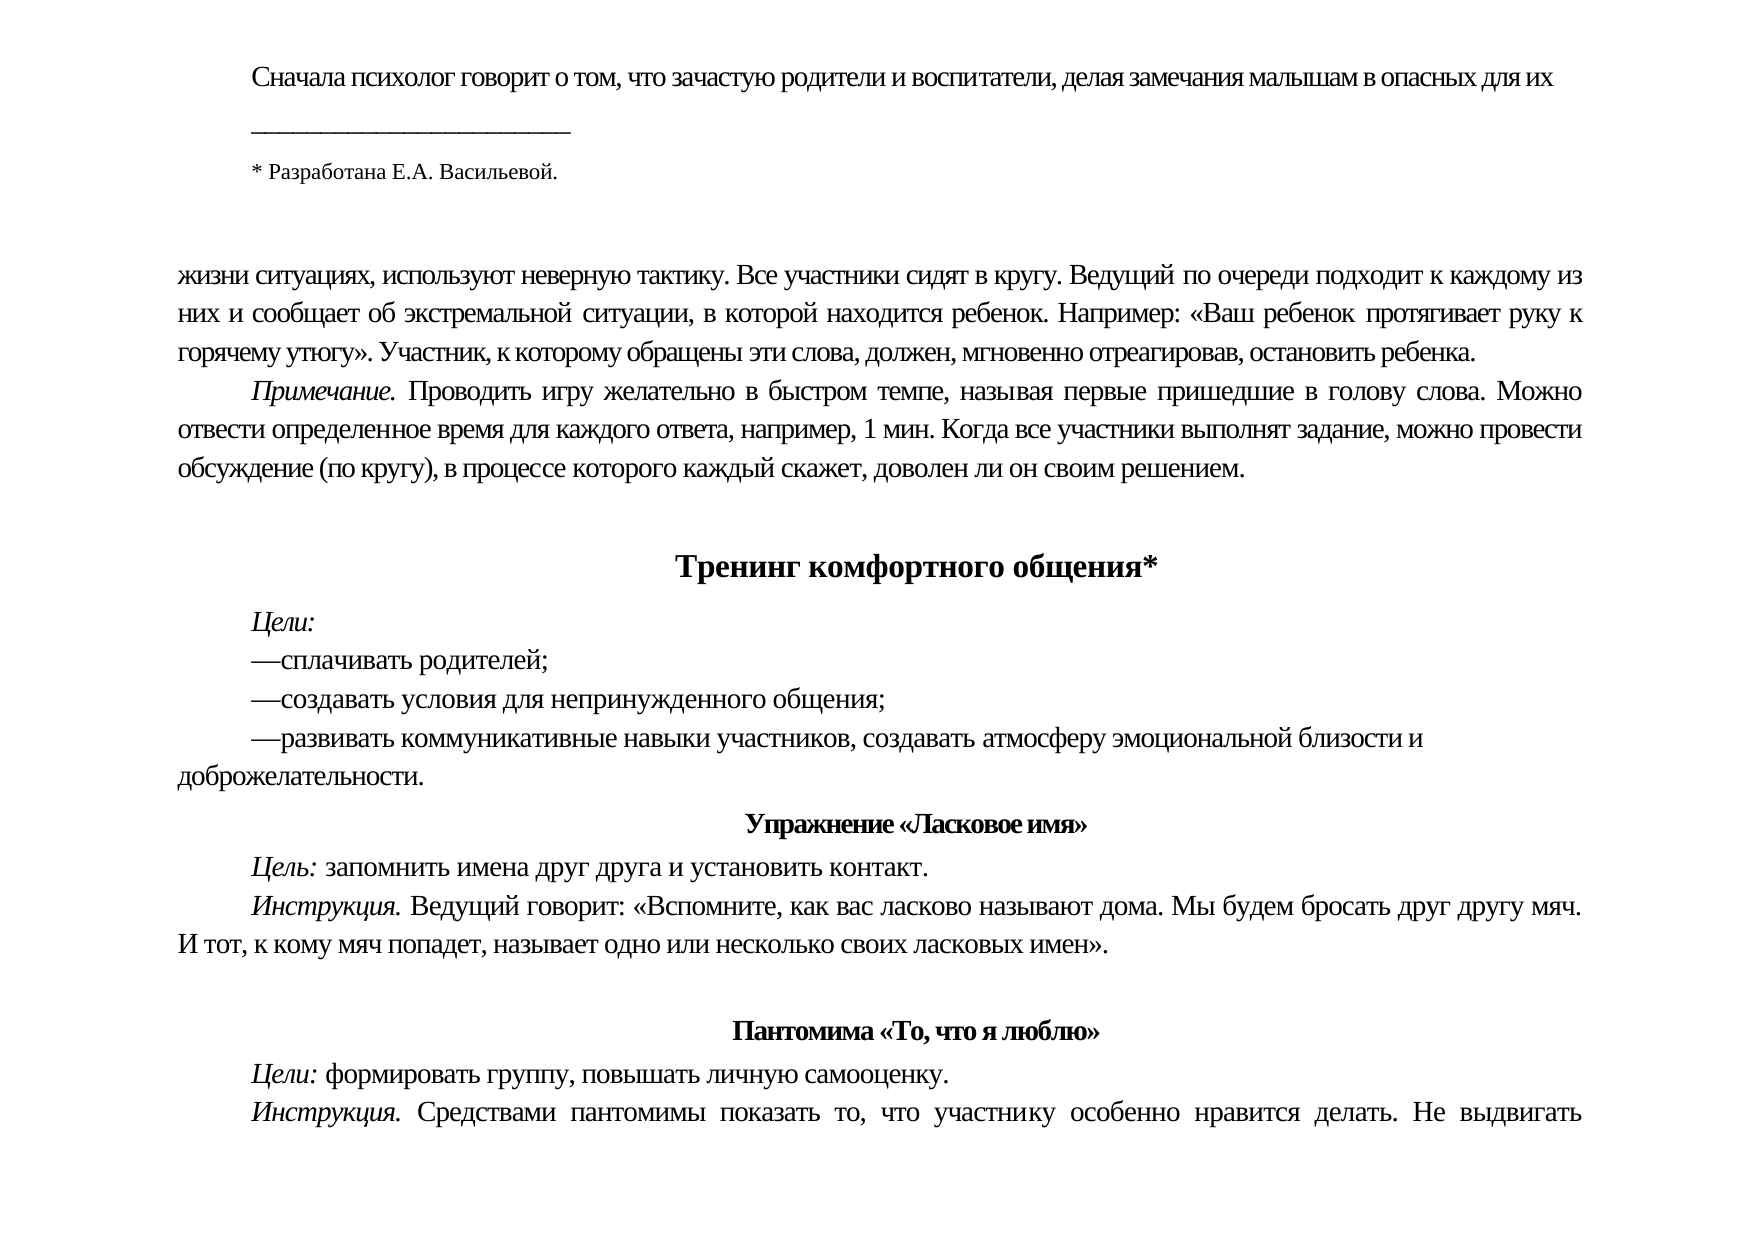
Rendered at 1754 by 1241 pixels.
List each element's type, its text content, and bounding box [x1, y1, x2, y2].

text Цели: [177, 604, 1583, 637]
text _______________________ [177, 103, 1583, 136]
list сплачивать родителей; [177, 642, 1583, 676]
text Инструкция. Ведущий говорит: «Вспомните, как вас ласково называют дома. Мы будем бросать друг другу мяч. И тот, к кому мяч попадет, называет одно или несколько своих ласковых имен». [177, 888, 1583, 960]
text Упражнение «Ласковое имя» [177, 806, 1583, 839]
list создавать условия для непринужденного общения; [177, 681, 1583, 715]
text * Разработана Е.А. Васильевой. [177, 158, 1583, 184]
text Пантомима «То, что я люблю» [177, 1013, 1583, 1047]
text Тренинг комфортного общения* [177, 546, 1583, 584]
text Сначала психолог говорит о том, что зачастую родители и воспитатели, делая замечания малышам в опасных для их [177, 59, 1583, 93]
text жизни ситуациях, используют неверную тактику. Все участники сидят в кругу. Ведущий по очереди подходит к каждому из них и сообщает об экстремальной ситуации, в которой находится ребенок. Например: «Ваш ребенок протягивает руку к горячему утюгу». Участник, к которому обращены эти слова, должен, мгновенно отреагировав, остановить ребенка. [177, 257, 1583, 368]
list развивать коммуникативные навыки участников, создавать атмосферу эмоциональной близости и доброжелательности. [177, 720, 1583, 792]
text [177, 1094, 1583, 1128]
text Цели: формировать группу, повышать личную самооценку. [177, 1056, 1583, 1089]
text Цель: запомнить имена друг друга и установить контакт. [177, 849, 1583, 883]
text Примечание. Проводить игру желательно в быстром темпе, называя первые пришедшие в голову слова. Можно отвести определенное время для каждого ответа, например, 1 мин. Когда все участники выполнят задание, можно провести обсуждение (по кругу), в процессе которого каждый скажет, доволен ли он своим решением. [177, 373, 1583, 483]
